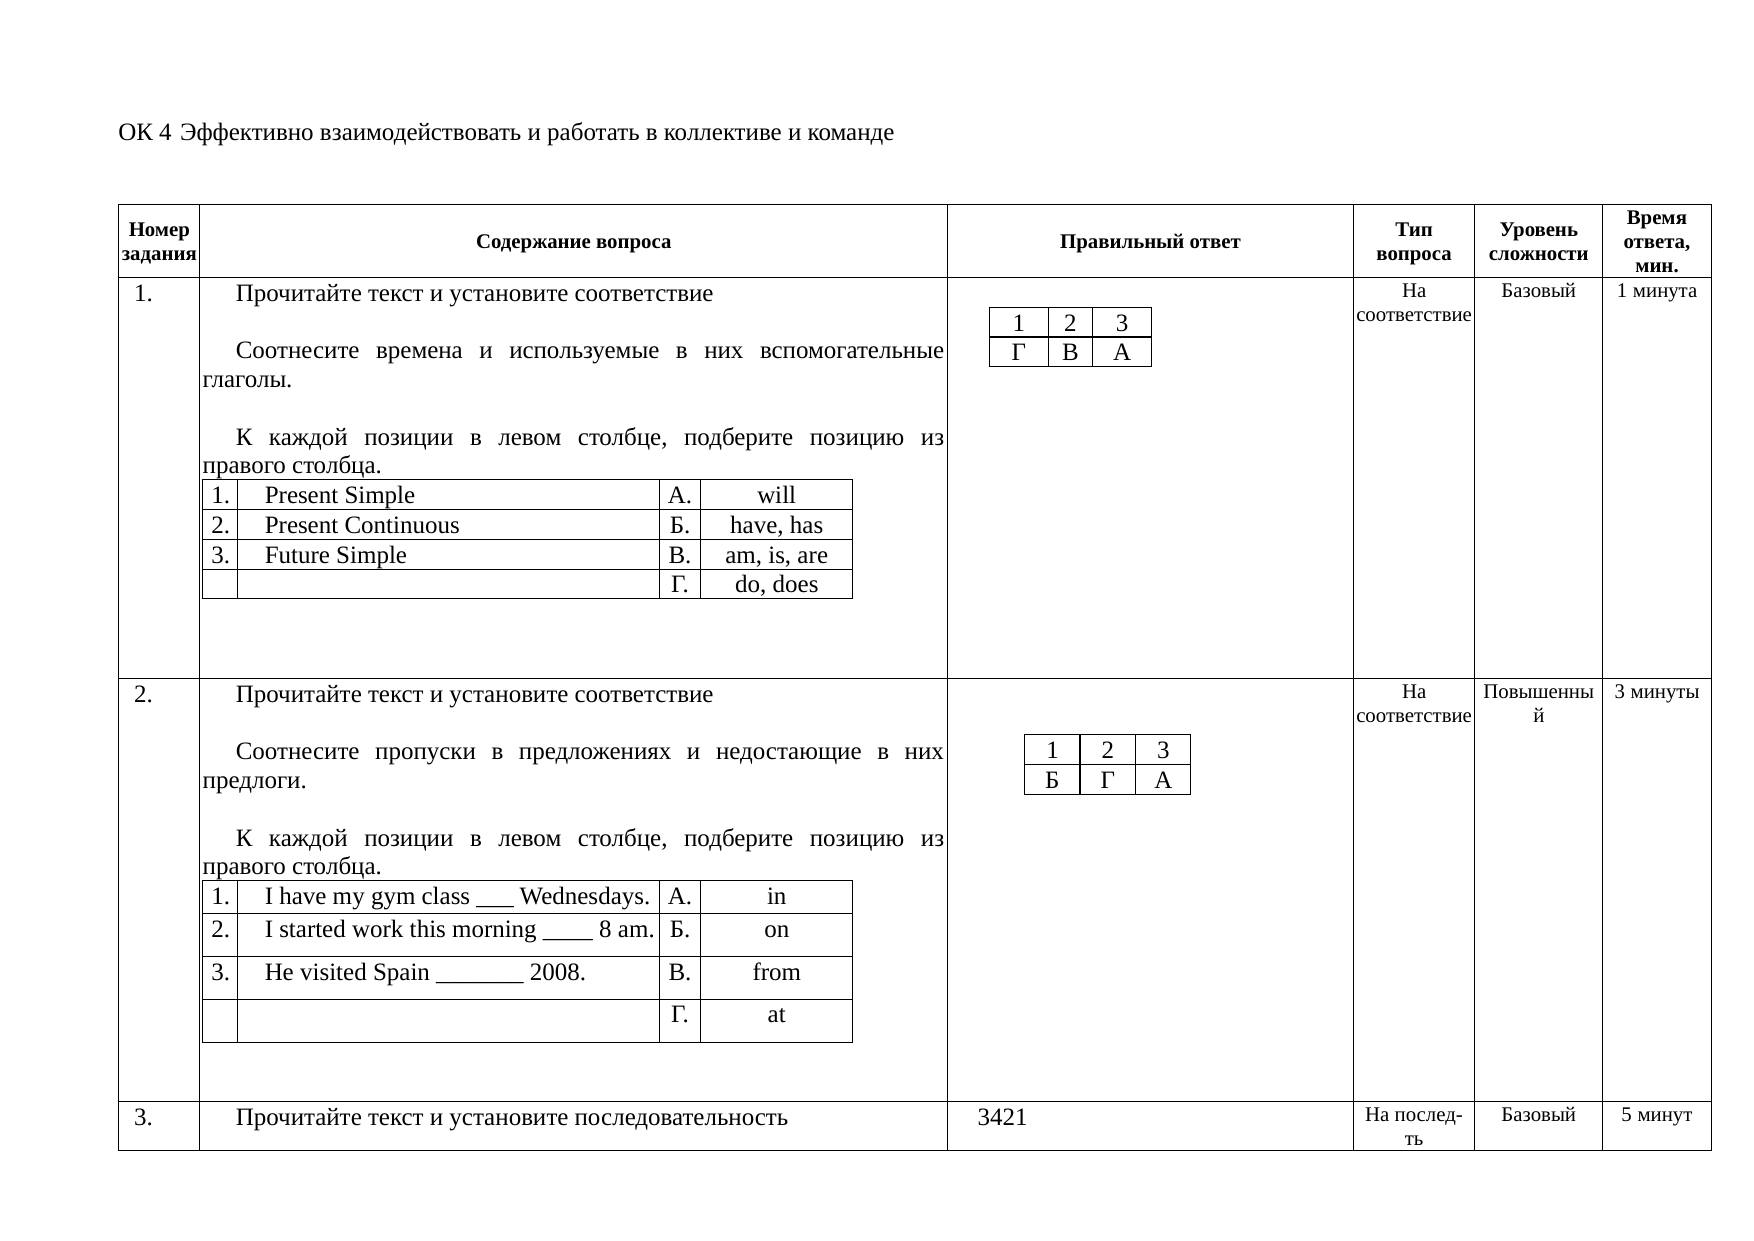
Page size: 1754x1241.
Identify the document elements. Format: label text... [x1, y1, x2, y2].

table_cell 5 минут [1603, 1102, 1711, 1150]
table_cell [119, 278, 199, 678]
table_cell На послед-ть [1354, 1102, 1474, 1150]
table_cell На соответствие [1354, 679, 1474, 1101]
table_header Тип вопроса [1354, 205, 1474, 277]
table_cell [119, 1102, 199, 1150]
table_cell Повышенный [1475, 679, 1602, 1101]
table_header Правильный ответ [948, 205, 1353, 277]
table_cell Прочитайте текст и установите соответствие Соотнесите пропуски в предложениях и недостающие в них предлоги. К каждой позиции в левом столбце, подберите позицию из правого столбца. [200, 679, 947, 1101]
table_cell 1 минута [1603, 278, 1711, 678]
table_cell Прочитайте текст и установите соответствие Соотнесите времена и используемые в них вспомогательные глаголы. К каждой позиции в левом столбце, подберите позицию из правого столбца. [200, 278, 947, 678]
table_cell [948, 679, 1353, 1101]
table_header Содержание вопроса [200, 205, 947, 277]
table_cell Базовый [1475, 1102, 1602, 1150]
table_cell [119, 679, 199, 1101]
table_header Номер задания [119, 205, 199, 277]
table_cell [948, 278, 1353, 678]
table_cell Базовый [1475, 278, 1602, 678]
text ОК 4 Эффективно взаимодействовать и работать в коллективе и команде [118, 117, 1636, 146]
table_header Время ответа, мин. [1603, 205, 1711, 277]
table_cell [200, 1102, 947, 1150]
table_cell 3421 [948, 1102, 1353, 1150]
table_cell 3 минуты [1603, 679, 1711, 1101]
table_header Уровень сложности [1475, 205, 1602, 277]
table_cell На соответствие [1354, 278, 1474, 678]
